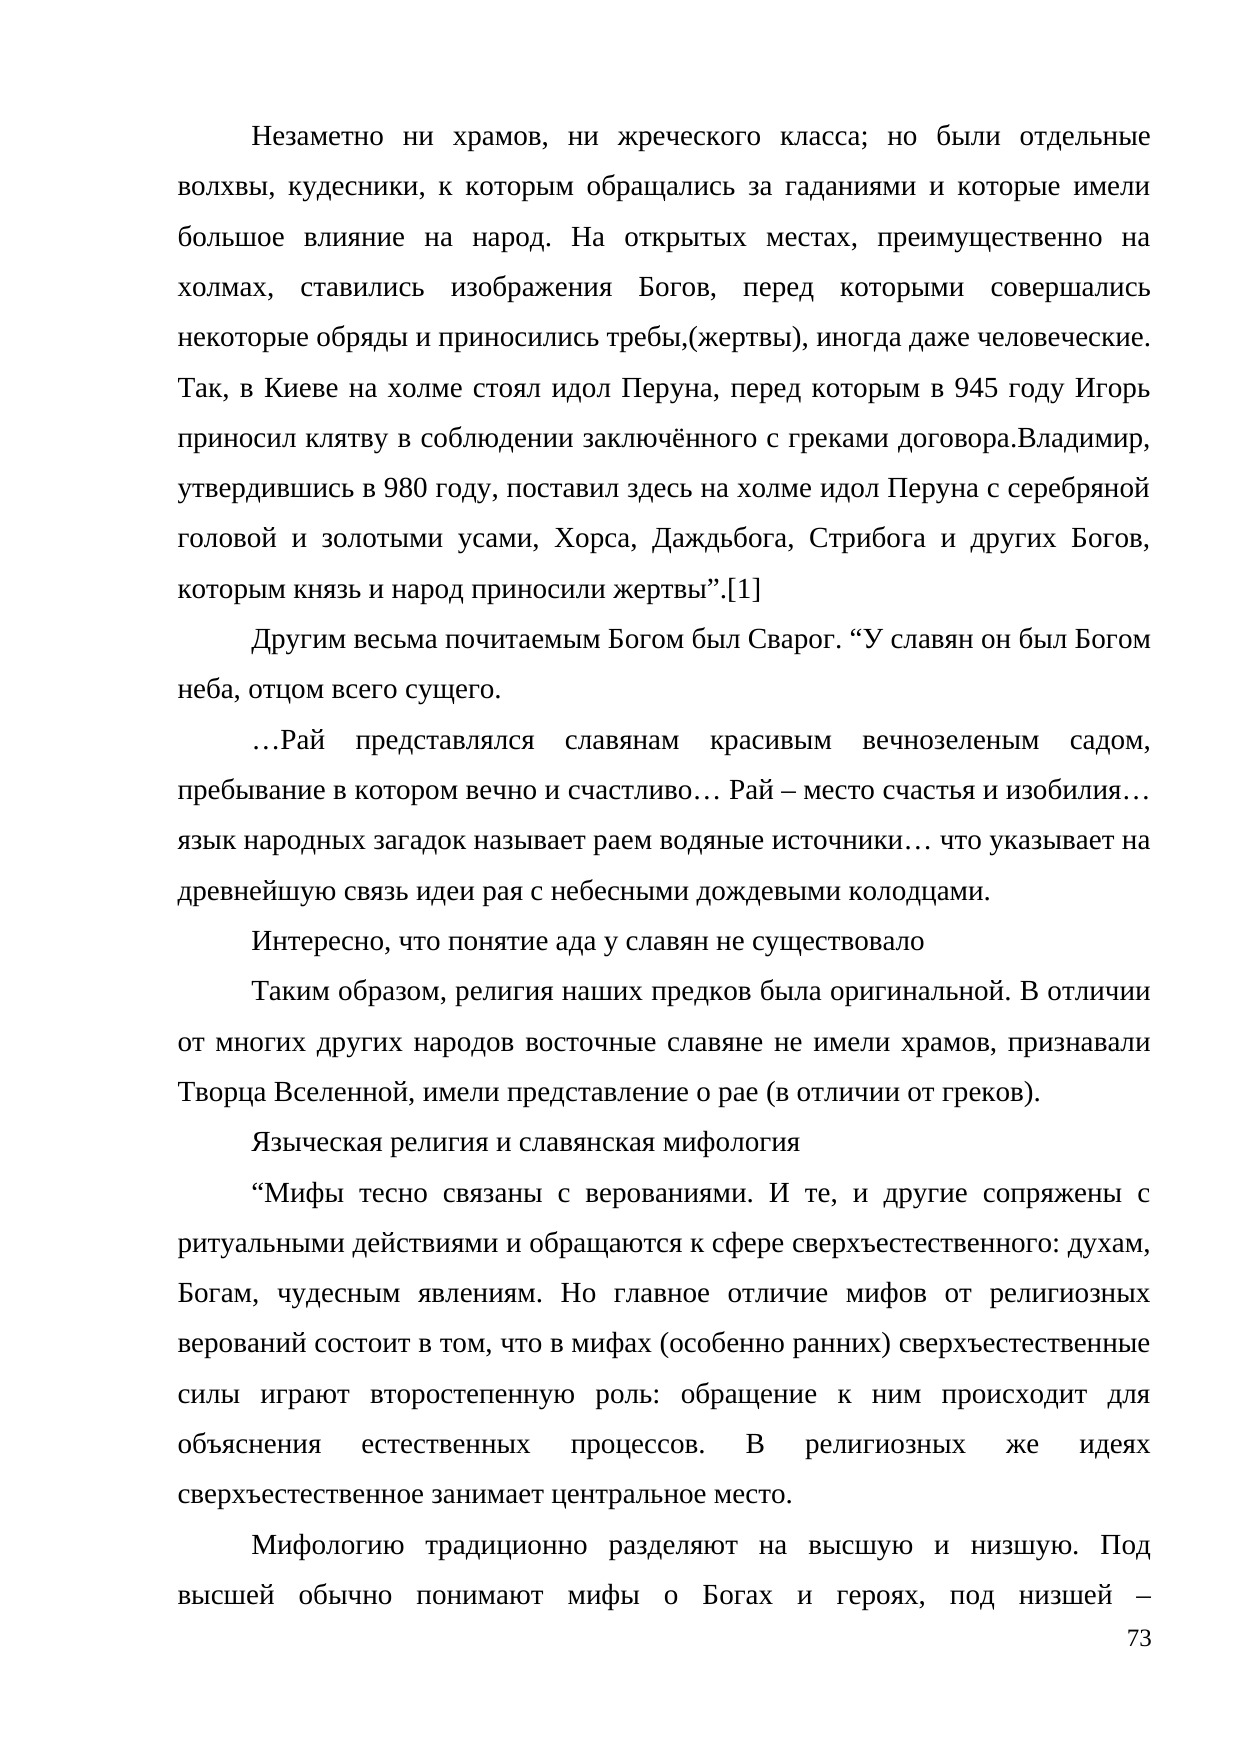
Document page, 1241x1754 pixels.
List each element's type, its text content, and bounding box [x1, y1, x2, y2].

text …Рай представлялся славянам красивым вечнозеленым садом, пребывание в котором вечно и счастливо… Рай – место счастья и изобилия… язык народных загадок называет раем водяные источники… что указывает на древнейшую связь идеи рая с небесными дождевыми колодцами. [177, 722, 1152, 906]
text Незаметно ни храмов, ни жреческого класса; но были отдельные волхвы, кудесники, к которым обращались за гаданиями и которые имели большое влияние на народ. На открытых местах, преимущественно на холмах, ставились изображения Богов, перед которыми совершались некоторые обряды и приносились требы,(жертвы), иногда даже человеческие. Так, в Киеве на холме стоял идол Перуна, перед которым в 945 году Игорь приносил клятву в соблюдении заключённого с греками договора.Владимир, утвердившись в 980 году, поставил здесь на холме идол Перуна с серебряной головой и золотыми усами, Хорса, Даждьбога, Стрибога и других Богов, которым князь и народ приносили жертвы”.[1] [177, 118, 1152, 604]
text Языческая религия и славянская мифология [177, 1124, 1152, 1158]
text Таким образом, религия наших предков была оригинальной. В отличии от многих других народов восточные славяне не имели храмов, признавали Творца Вселенной, имели представление о рае (в отличии от греков). [177, 973, 1152, 1108]
text Другим весьма почитаемым Богом был Сварог. “У славян он был Богом неба, отцом всего сущего. [177, 621, 1152, 705]
text “Мифы тесно связаны с верованиями. И те, и другие сопряжены с ритуальными действиями и обращаются к сфере сверхъестественного: духам, Богам, чудесным явлениям. Но главное отличие мифов от религиозных верований состоит в том, что в мифах (особенно ранних) сверхъестественные силы играют второстепенную роль: обращение к ним происходит для объяснения естественных процессов. В религиозных же идеях сверхъестественное занимает центральное место. [177, 1175, 1152, 1510]
text Интересно, что понятие ада у славян не существовало [177, 923, 1152, 957]
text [177, 1527, 1152, 1611]
